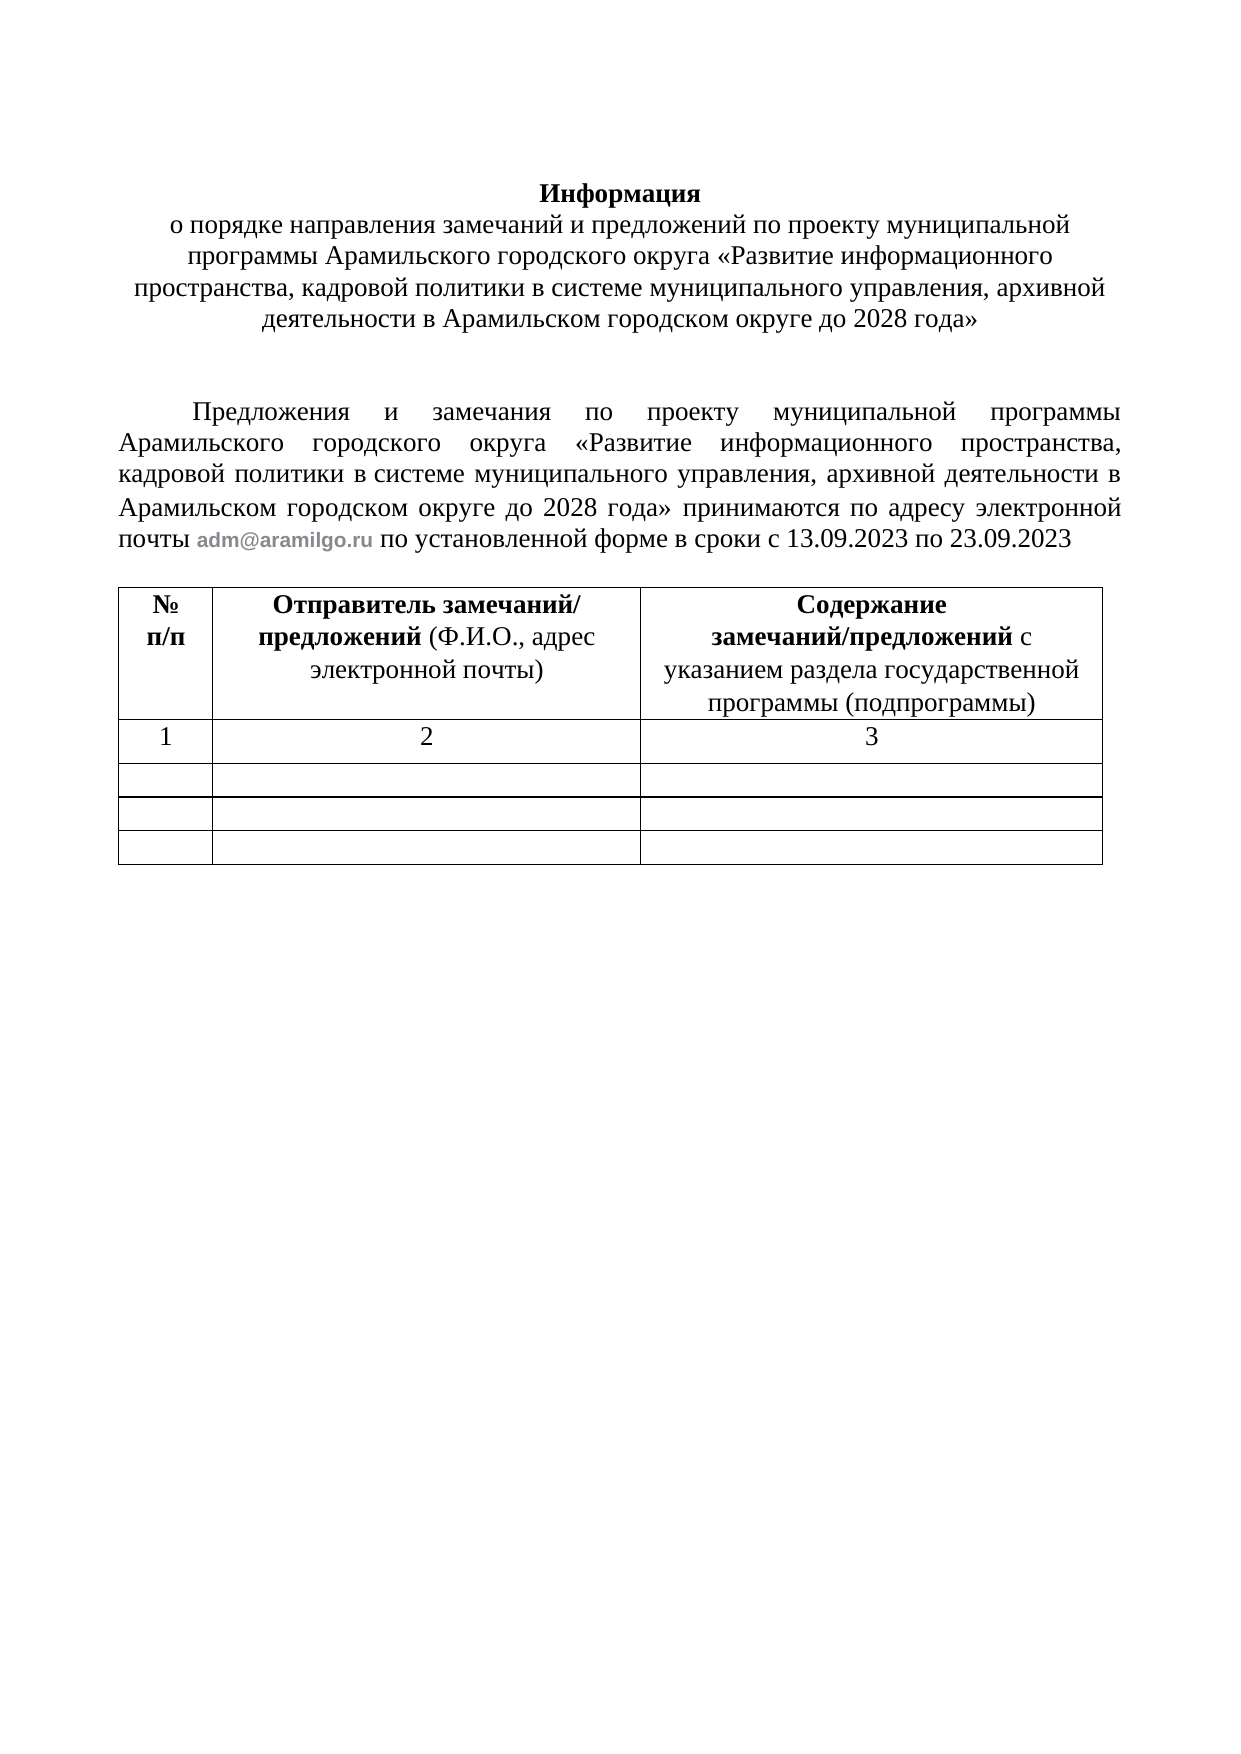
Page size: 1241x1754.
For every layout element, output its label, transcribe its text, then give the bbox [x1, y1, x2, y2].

table_cell [213, 798, 640, 830]
table_cell [119, 831, 212, 864]
table_cell [213, 831, 640, 864]
table_cell 1 [119, 720, 212, 763]
table_cell [641, 764, 1102, 796]
table_header № п/п [119, 588, 212, 718]
table_cell [119, 764, 212, 796]
text Информация [118, 177, 1122, 208]
text о порядке направления замечаний и предложений по проекту муниципальной программы Арамильского городского округа «Развитие информационного пространства, кадровой политики в системе муниципального управления, архивной деятельности в Арамильском городском округе до 2028 года» [118, 208, 1122, 333]
table_cell [213, 764, 640, 796]
table_cell [119, 798, 212, 830]
table_header Содержание замечаний/предложений с указанием раздела государственной программы (подпрограммы) [641, 588, 1102, 718]
table_cell [641, 831, 1102, 864]
table_header Отправитель замечаний/ предложений (Ф.И.О., адрес электронной почты) [213, 588, 640, 718]
table_cell [641, 798, 1102, 830]
text Предложения и замечания по проекту муниципальной программы Арамильского городского округа «Развитие информационного пространства, кадровой политики в системе муниципального управления, архивной деятельности в Арамильском городском округе до 2028 года» принимаются по адресу электронной почты adm@aramilgo.ru по установленной форме в сроки с 13.09.2023 по 23.09.2023 [118, 395, 1122, 553]
table_cell 3 [641, 720, 1102, 763]
table_cell 2 [213, 720, 640, 763]
